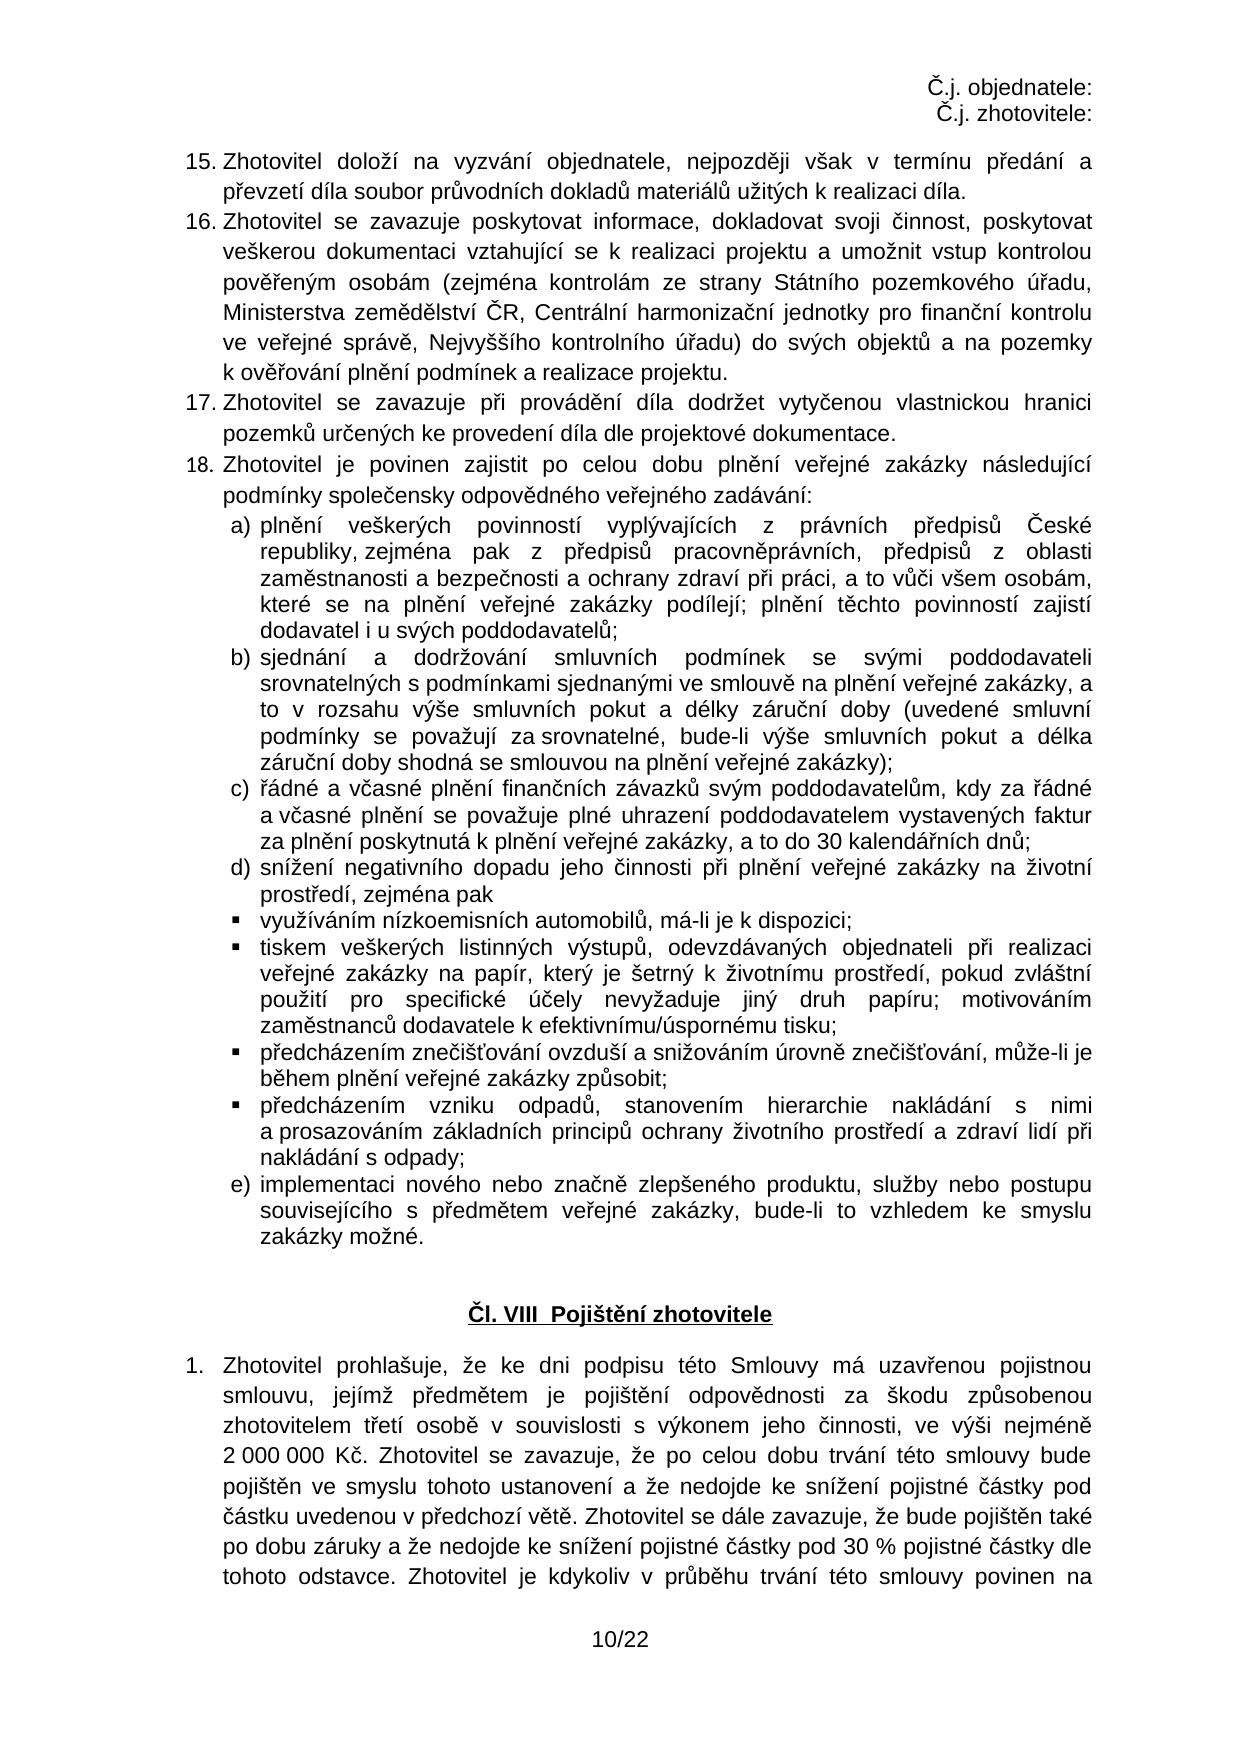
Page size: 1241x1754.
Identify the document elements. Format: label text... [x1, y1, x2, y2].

list implementaci nového nebo značně zlepšeného produktu, služby nebo postupu souvisejícího s předmětem veřejné zakázky, bude-li to vzhledem ke smyslu zakázky možné. [230, 1171, 1093, 1250]
list Zhotovitel doloží na vyzvání objednatele, nejpozději však v termínu předání a převzetí díla soubor průvodních dokladů materiálů užitých k realizaci díla. [185, 148, 1093, 204]
list Zhotovitel se zavazuje při provádění díla dodržet vytyčenou vlastnickou hranici pozemků určených ke provedení díla dle projektové dokumentace. [185, 389, 1093, 446]
list využíváním nízkoemisních automobilů, má-li je k dispozici; [230, 907, 1093, 933]
list snížení negativního dopadu jeho činnosti při plnění veřejné zakázky na životní prostředí, zejména pak [230, 854, 1093, 907]
list předcházením vzniku odpadů, stanovením hierarchie nakládání s nimi a prosazováním základních principů ochrany životního prostředí a zdraví lidí při nakládání s odpady; [230, 1092, 1093, 1171]
list sjednání a dodržování smluvních podmínek se svými poddodavateli srovnatelných s podmínkami sjednanými ve smlouvě na plnění veřejné zakázky, a to v rozsahu výše smluvních pokut a délky záruční doby (uvedené smluvní podmínky se považují za srovnatelné, bude-li výše smluvních pokut a délka záruční doby shodná se smlouvou na plnění veřejné zakázky); [230, 643, 1093, 775]
list tiskem veškerých listinných výstupů, odevzdávaných objednateli při realizaci veřejné zakázky na papír, který je šetrný k životnímu prostředí, pokud zvláštní použití pro specifické účely nevyžaduje jiný druh papíru; motivováním zaměstnanců dodavatele k efektivnímu/úspornému tisku; [230, 933, 1093, 1039]
text Čl. VIII Pojištění zhotovitele [148, 1301, 1093, 1327]
list Zhotovitel se zavazuje poskytovat informace, dokladovat svoji činnost, poskytovat veškerou dokumentaci vztahující se k realizaci projektu a umožnit vstup kontrolou pověřeným osobám (zejména kontrolám ze strany Státního pozemkového úřadu, Ministerstva zemědělství ČR, Centrální harmonizační jednotky pro finanční kontrolu ve veřejné správě, Nejvyššího kontrolního úřadu) do svých objektů a na pozemky k ověřování plnění podmínek a realizace projektu. [185, 208, 1093, 385]
list předcházením znečišťování ovzduší a snižováním úrovně znečišťování, může-li je během plnění veřejné zakázky způsobit; [230, 1039, 1093, 1092]
list řádné a včasné plnění finančních závazků svým poddodavatelům, kdy za řádné a včasné plnění se považuje plné uhrazení poddodavatelem vystavených faktur za plnění poskytnutá k plnění veřejné zakázky, a to do 30 kalendářních dnů; [230, 775, 1093, 854]
list plnění veškerých povinností vyplývajících z právních předpisů České republiky, zejména pak z předpisů pracovněprávních, předpisů z oblasti zaměstnanosti a bezpečnosti a ochrany zdraví při práci, a to vůči všem osobám, které se na plnění veřejné zakázky podílejí; plnění těchto povinností zajistí dodavatel i u svých poddodavatelů; [230, 512, 1093, 643]
list Zhotovitel je povinen zajistit po celou dobu plnění veřejné zakázky následující podmínky společensky odpovědného veřejného zadávání: [185, 450, 1093, 508]
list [185, 1352, 1093, 1589]
